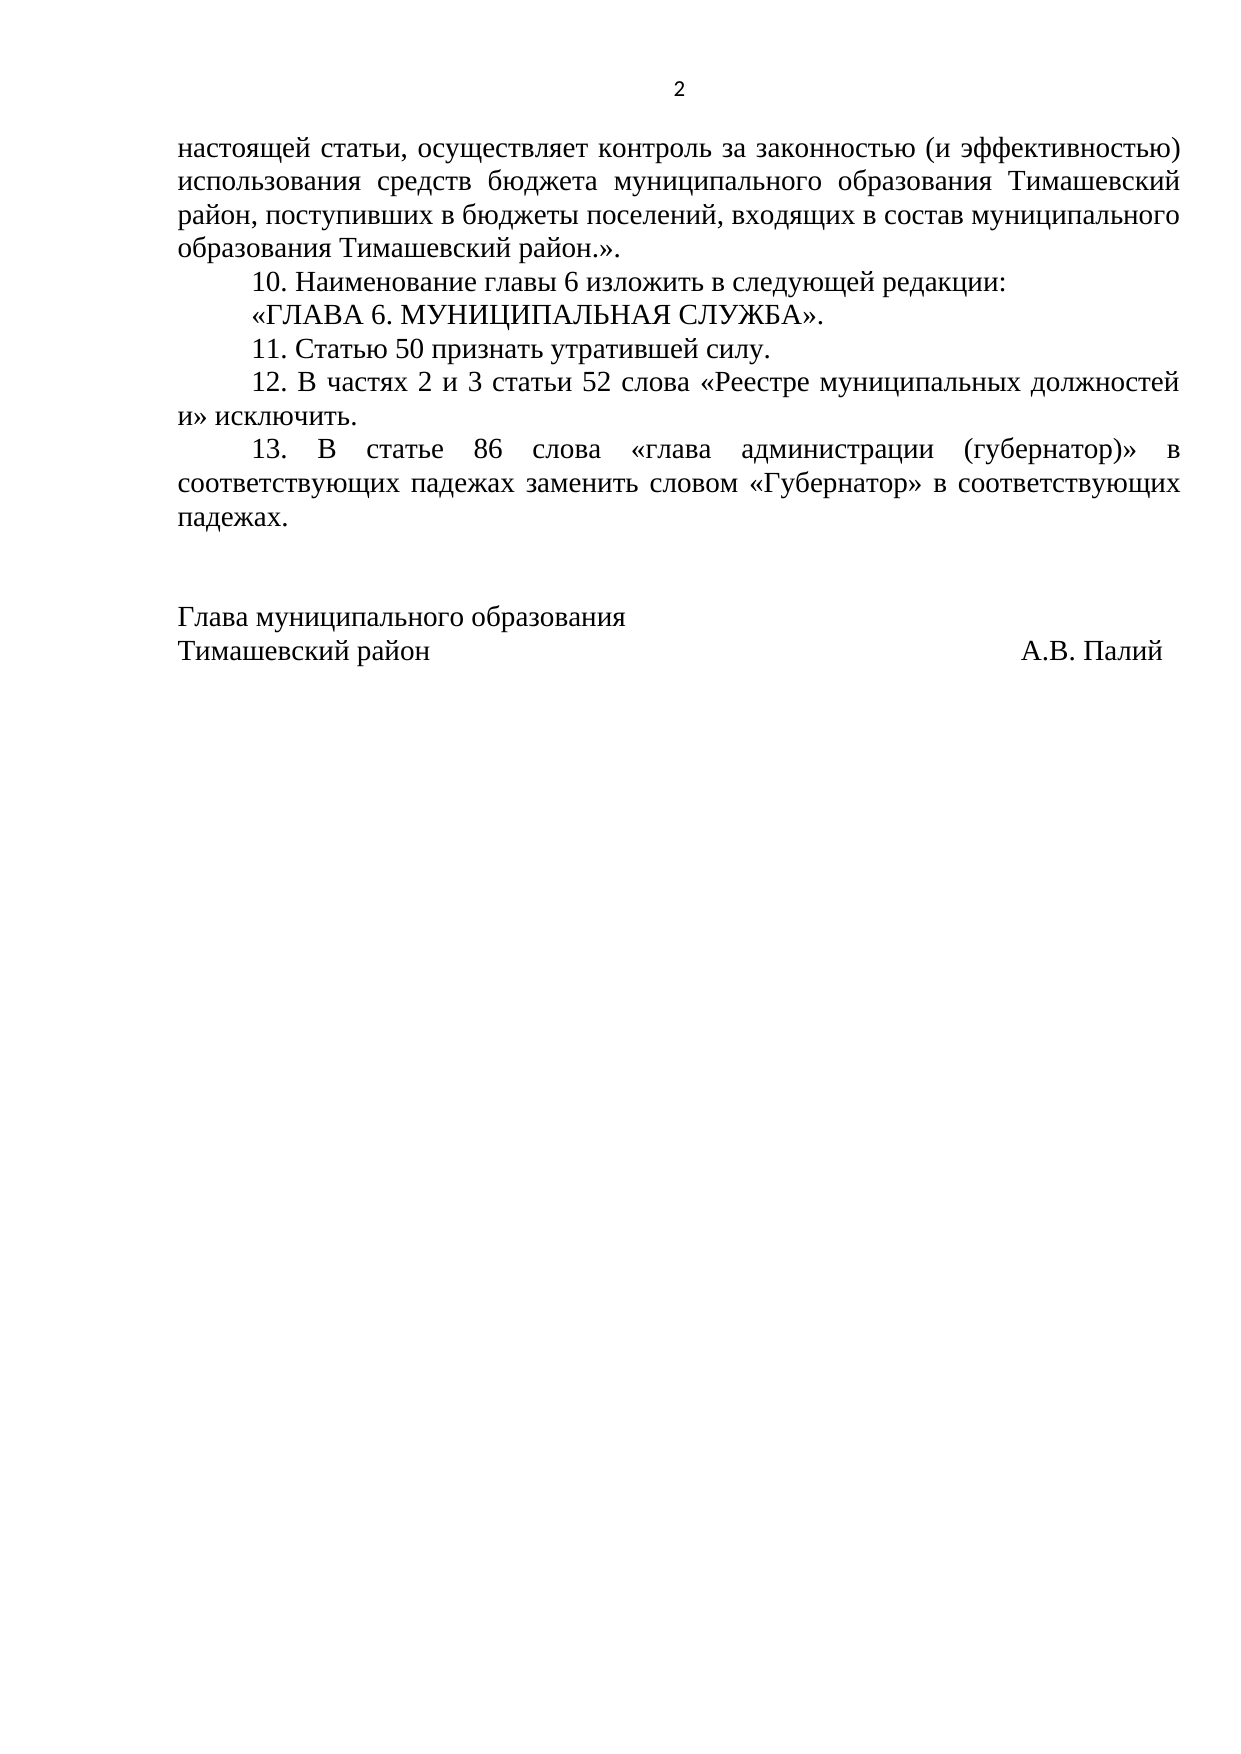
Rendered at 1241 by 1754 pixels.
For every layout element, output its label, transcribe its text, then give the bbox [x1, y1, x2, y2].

text Глава муниципального образования [177, 599, 1181, 633]
text 13. В статье 86 слова «глава администрации (губернатор)» в соответствующих падежах заменить словом «Губернатор» в соответствующих падежах. [177, 432, 1181, 532]
text «ГЛАВА 6. МУНИЦИПАЛЬНАЯ СЛУЖБА». [177, 297, 1181, 331]
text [177, 130, 1181, 264]
text Тимашевский район А.В. Палий [177, 633, 1181, 666]
text 12. В частях 2 и 3 статьи 52 слова «Реестре муниципальных должностей и» исключить. [177, 364, 1181, 432]
text 11. Статью 50 признать утратившей силу. [177, 331, 1181, 364]
text 10. Наименование главы 6 изложить в следующей редакции: [177, 264, 1181, 297]
